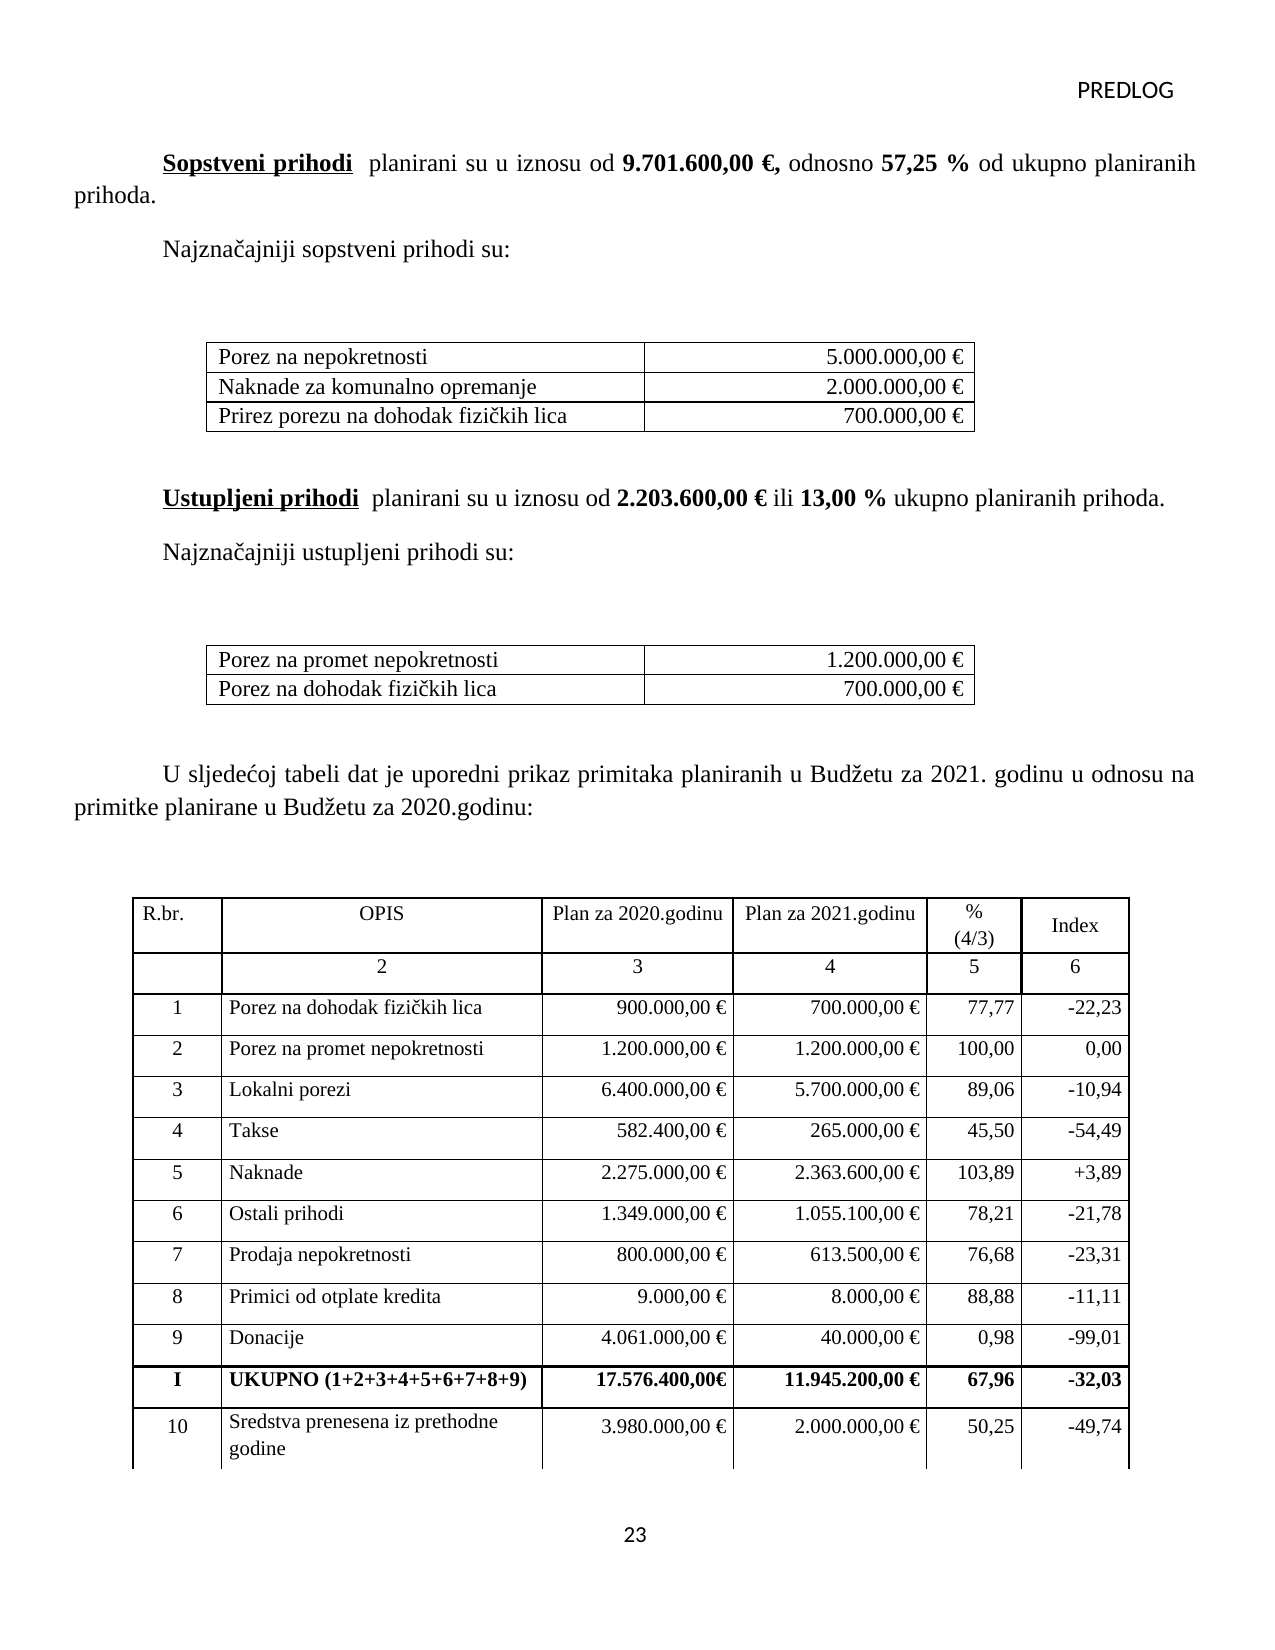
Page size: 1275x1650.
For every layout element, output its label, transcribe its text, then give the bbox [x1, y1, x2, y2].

table_cell 582.400,00 € [543, 1118, 733, 1158]
table_cell 67,96 [927, 1368, 1021, 1407]
table_cell 2.000.000,00 € [645, 373, 974, 401]
table_cell Prodaja nepokretnosti [222, 1242, 542, 1283]
table_cell 265.000,00 € [734, 1118, 926, 1158]
table_cell Prirez porezu na dohodak fizičkih lica [207, 403, 644, 431]
table_cell 89,06 [927, 1077, 1021, 1117]
table_cell -49,74 [1022, 1409, 1128, 1469]
table_cell Porez na promet nepokretnosti [222, 1036, 542, 1076]
table_cell Naknade [222, 1160, 542, 1200]
table_cell 5 [928, 954, 1020, 993]
text Najznačajniji ustupljeni prihodi su: [74, 537, 1196, 566]
table_cell 8.000,00 € [734, 1284, 926, 1324]
table_cell UKUPNO (1+2+3+4+5+6+7+8+9) [222, 1368, 541, 1407]
table_cell Sredstva prenesena iz prethodne godine [222, 1409, 542, 1469]
text Najznačajniji sopstveni prihodi su: [74, 234, 1196, 263]
table_cell -32,03 [1022, 1368, 1128, 1407]
table_cell 103,89 [927, 1160, 1021, 1200]
table_cell 3 [134, 1077, 221, 1117]
table_cell -54,49 [1022, 1118, 1128, 1158]
table_cell 77,77 [927, 995, 1021, 1034]
table_cell Lokalni porezi [222, 1077, 542, 1117]
table_header Porez na promet nepokretnosti [207, 646, 644, 674]
text Ustupljeni prihodi planirani su u iznosu od 2.203.600,00 € ili 13,00 % ukupno planiranih prihoda. [74, 483, 1196, 512]
table_cell Ostali prihodi [222, 1201, 542, 1241]
table_cell 700.000,00 € [645, 403, 974, 431]
table_cell 2.363.600,00 € [734, 1160, 926, 1200]
table_cell 1.349.000,00 € [543, 1201, 733, 1241]
table_cell 700.000,00 € [734, 995, 926, 1034]
table_cell 8 [134, 1284, 221, 1324]
table_cell -11,11 [1022, 1284, 1128, 1324]
table_cell 2 [134, 1036, 221, 1076]
table_cell 4.061.000,00 € [543, 1325, 733, 1365]
table_header OPIS [223, 899, 541, 952]
table_cell 3 [543, 954, 732, 993]
table_cell 100,00 [927, 1036, 1021, 1076]
table_cell 5.700.000,00 € [734, 1077, 926, 1117]
table_cell 3.980.000,00 € [543, 1409, 733, 1469]
table_cell 800.000,00 € [543, 1242, 733, 1283]
table_cell 1.200.000,00 € [734, 1036, 926, 1076]
table_cell 78,21 [927, 1201, 1021, 1241]
table_cell 7 [134, 1242, 221, 1283]
table_cell 1 [134, 995, 221, 1034]
table_cell 6 [134, 1201, 221, 1241]
table_cell 6 [1023, 954, 1128, 993]
table_cell Porez na dohodak fizičkih lica [207, 675, 644, 704]
table_header Index (%) [1023, 899, 1128, 952]
table_cell 900.000,00 € [543, 995, 733, 1034]
table_cell -23,31 [1022, 1242, 1128, 1283]
table_cell -22,23 [1022, 995, 1128, 1034]
table_cell 17.576.400,00€ [543, 1368, 733, 1407]
table_cell 45,50 [927, 1118, 1021, 1158]
table_cell 613.500,00 € [734, 1242, 926, 1283]
table_cell 1.055.100,00 € [734, 1201, 926, 1241]
table_cell -99,01 [1022, 1325, 1128, 1365]
table_cell Donacije [222, 1325, 542, 1365]
table_cell 2.275.000,00 € [543, 1160, 733, 1200]
table_cell 4 [734, 954, 926, 993]
table_cell +3,89 [1022, 1160, 1128, 1200]
text U sljedećoj tabeli dat je uporedni prikaz primitaka planiranih u Budžetu za 2021. godinu u odnosu na primitke planirane u Budžetu za 2020.godinu: [74, 759, 1196, 820]
table_cell Porez na dohodak fizičkih lica [222, 995, 542, 1034]
table_header 5.000.000,00 € [645, 343, 974, 372]
table_header % (4/3) [928, 899, 1020, 952]
table_cell -10,94 [1022, 1077, 1128, 1117]
table_cell 11.945.200,00 € [734, 1368, 926, 1407]
table_cell 40.000,00 € [734, 1325, 926, 1365]
table_cell 2 [223, 954, 541, 993]
table_cell I [134, 1368, 221, 1407]
table_cell 9.000,00 € [543, 1284, 733, 1324]
table_cell Primici od otplate kredita [222, 1284, 542, 1324]
table_cell 0,98 [927, 1325, 1021, 1365]
table_header Plan za 2020.godinu [543, 899, 732, 952]
table_cell 10 [134, 1409, 221, 1469]
table_cell 4 [134, 1118, 221, 1158]
table_header Porez na nepokretnosti [207, 343, 644, 372]
table_header Plan za 2021.godinu [734, 899, 926, 952]
table_cell 1.200.000,00 € [543, 1036, 733, 1076]
table_cell 5 [134, 1160, 221, 1200]
table_cell 0,00 [1022, 1036, 1128, 1076]
table_cell 2.000.000,00 € [734, 1409, 926, 1469]
table_cell 9 [134, 1325, 221, 1365]
table_cell [134, 954, 221, 993]
table_cell 700.000,00 € [645, 675, 974, 704]
table_cell 50,25 [927, 1409, 1021, 1469]
table_cell Takse [222, 1118, 542, 1158]
table_header 1.200.000,00 € [645, 646, 974, 674]
text Sopstveni prihodi planirani su u iznosu od 9.701.600,00 €, odnosno 57,25 % od ukupno planiranih prihoda. [74, 148, 1196, 209]
table_header R.br. [134, 899, 221, 952]
table_cell 76,68 [927, 1242, 1021, 1283]
table_cell Naknade za komunalno opremanje [207, 373, 644, 401]
table_cell 6.400.000,00 € [543, 1077, 733, 1117]
table_cell 88,88 [927, 1284, 1021, 1324]
table_cell -21,78 [1022, 1201, 1128, 1241]
